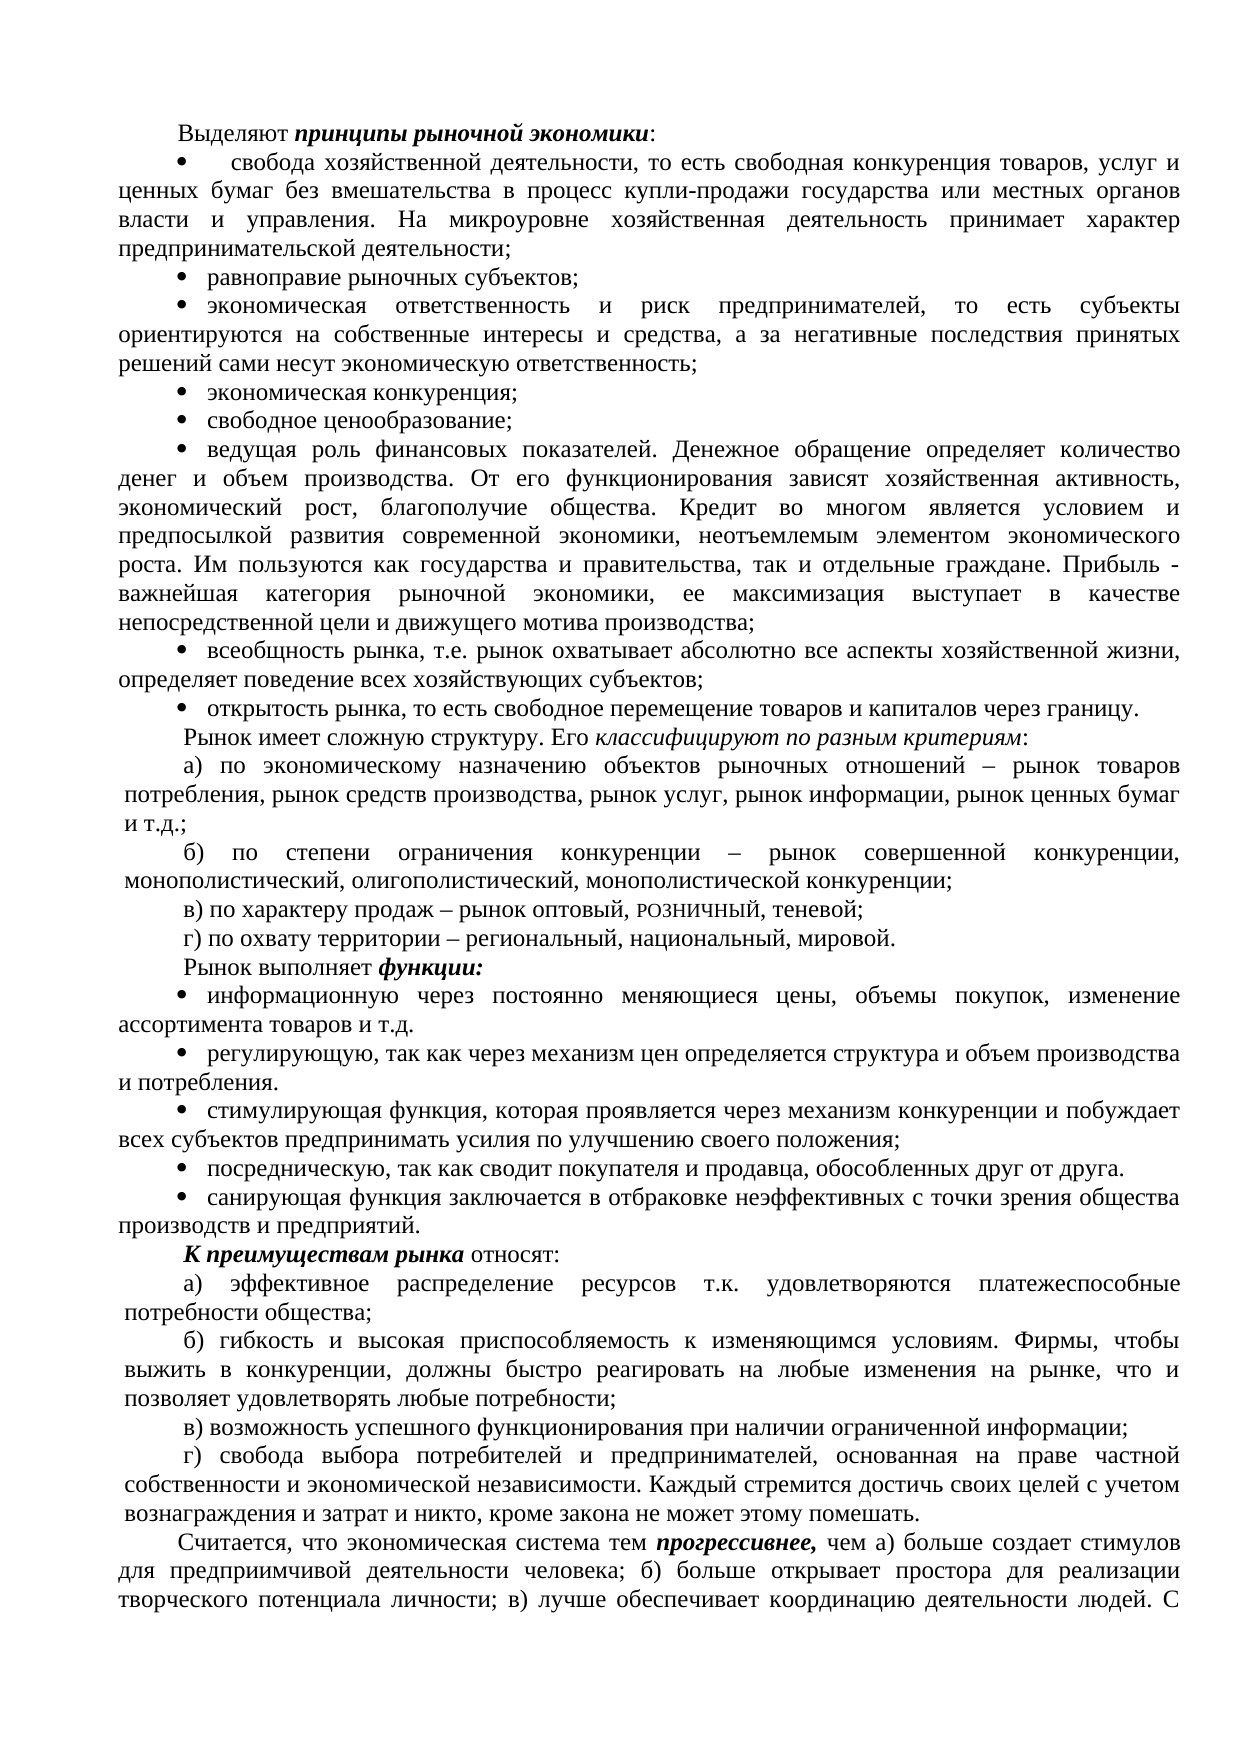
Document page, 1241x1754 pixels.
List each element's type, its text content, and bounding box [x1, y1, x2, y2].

text Рынок имеет сложную структуру. Его классифицируют по разным критериям: [124, 722, 1181, 751]
list ведущая роль финансовых показателей. Денежное обращение определяет количество денег и объем производства. От его функционирования зависят хозяйственная активность, экономический рост, благополучие общества. Кредит во многом является условием и предпосылкой развития современной экономики, неотъемлемым элементом экономического роста. Им пользуются как государства и правительства, так и отдельные граждане. Прибыль - важнейшая категория рыночной экономики, ее максимизация выступает в качестве непосредственной цели и движущего мотива производства; [118, 434, 1181, 636]
list регулирующую, так как через механизм цен определяется структура и объем производства и потребления. [118, 1038, 1181, 1096]
text г) свобода выбора потребителей и предпринимателей, основанная на праве частной собственности и экономической независимости. Каждый стремится достичь своих целей с учетом вознаграждения и затрат и никто, кроме закона не может этому помешать. [124, 1441, 1181, 1527]
list равноправие рыночных субъектов; [118, 262, 1181, 291]
list информационную через постоянно меняющиеся цены, объемы покупок, изменение ассортимента товаров и т.д. [118, 981, 1181, 1038]
list свободное ценообразование; [118, 406, 1181, 434]
text Выделяют принципы рыночной экономики: [118, 118, 1181, 147]
list открытость рынка, то есть свободное перемещение товаров и капиталов через границу. [156, 693, 1181, 722]
text б) по степени ограничения конкуренции – рынок совершенной конкуренции, монополистический, олигополистический, монополистической конкуренции; [124, 837, 1181, 894]
text К преимуществам рынка относят: [124, 1239, 1181, 1268]
list посредническую, так как сводит покупателя и продавца, обособленных друг от друга. [118, 1153, 1181, 1182]
list всеобщность рынка, т.е. рынок охватывает абсолютно все аспекты хозяйственной жизни, определяет поведение всех хозяйствующих субъектов; [118, 636, 1181, 693]
text б) гибкость и высокая приспособляемость к изменяющимся условиям. Фирмы, чтобы выжить в конкуренции, должны быстро реагировать на любые изменения на рынке, что и позволяет удовлетворять любые потребности; [124, 1326, 1181, 1412]
text в) возможность успешного функционирования при наличии ограниченной информации; [124, 1412, 1181, 1441]
text Рынок выполняет функции: [124, 952, 1181, 981]
text а) эффективное распределение ресурсов т.к. удовлетворяются платежеспособные потребности общества; [124, 1268, 1181, 1326]
text г) по охвату территории – региональный, национальный, мировой. [124, 923, 1181, 952]
text а) по экономическому назначению объектов рыночных отношений – рынок товаров потребления, рынок средств производства, рынок услуг, рынок информации, рынок ценных бумаг и т.д.; [124, 751, 1181, 837]
list свобода хозяйственной деятельности, то есть свободная конкуренция товаров, услуг и ценных бумаг без вмешательства в процесс купли-продажи государства или местных органов власти и управления. На микроуровне хозяйственная деятельность принимает характер предпринимательской деятельности; [118, 147, 1181, 262]
list санирующая функция заключается в отбраковке неэффективных с точки зрения общества производств и предприятий. [118, 1182, 1181, 1239]
text в) по характеру продаж – рынок оптовый, розничный, теневой; [124, 894, 1181, 923]
list стимулирующая функция, которая проявляется через механизм конкуренции и побуждает всех субъектов предпринимать усилия по улучшению своего положения; [118, 1096, 1181, 1153]
list экономическая конкуренция; [118, 377, 1181, 406]
list экономическая ответственность и риск предпринимателей, то есть субъекты ориентируются на собственные интересы и средства, а за негативные последствия принятых решений сами несут экономическую ответственность; [118, 291, 1181, 377]
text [118, 1527, 1181, 1613]
